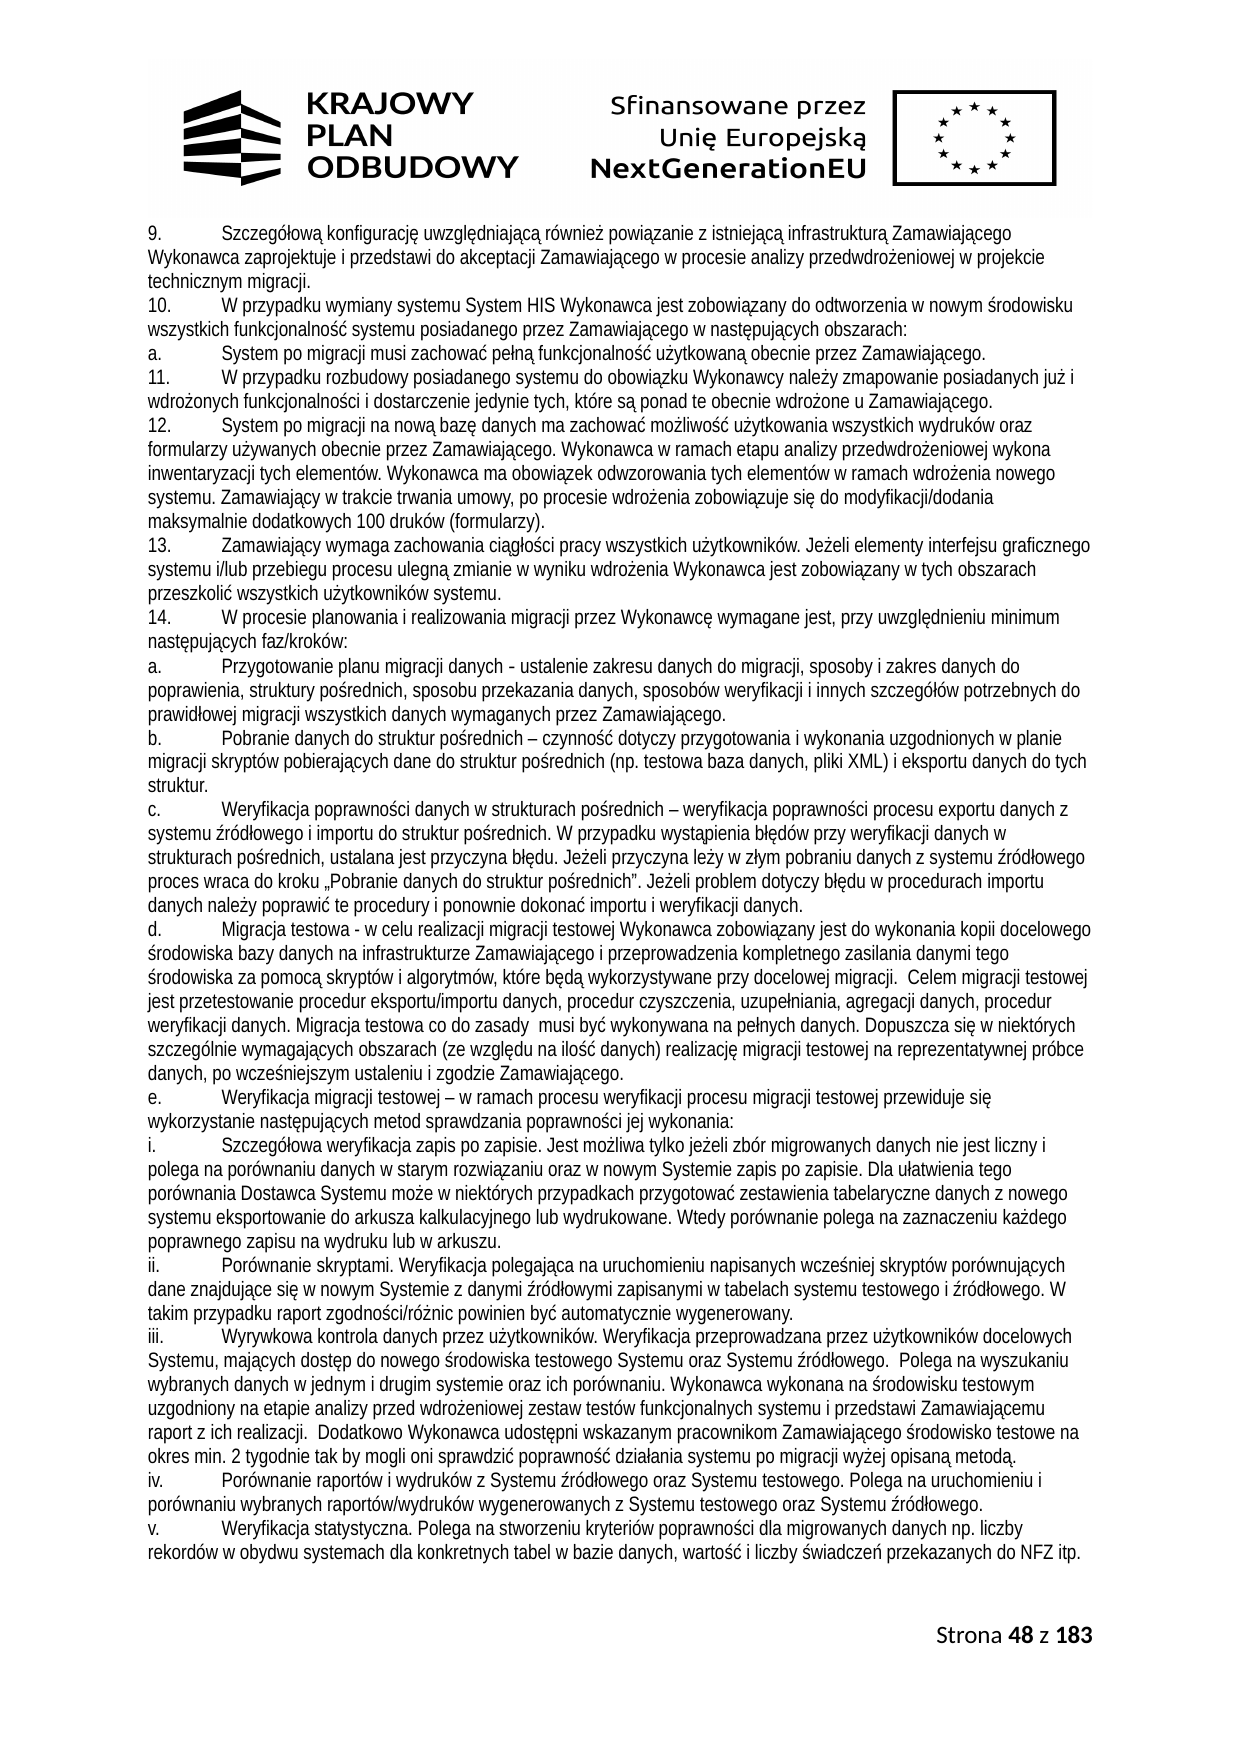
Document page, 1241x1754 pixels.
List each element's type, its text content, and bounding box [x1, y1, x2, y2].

text d. Migracja testowa - w celu realizacji migracji testowej Wykonawca zobowiązany jest do wykonania kopii docelowego środowiska bazy danych na infrastrukturze Zamawiającego i przeprowadzenia kompletnego zasilania danymi tego środowiska za pomocą skryptów i algorytmów, które będą wykorzystywane przy docelowej migracji. Celem migracji testowej jest przetestowanie procedur eksportu/importu danych, procedur czyszczenia, uzupełniania, agregacji danych, procedur weryfikacji danych. Migracja testowa co do zasady musi być wykonywana na pełnych danych. Dopuszcza się w niektórych szczególnie wymagających obszarach (ze względu na ilość danych) realizację migracji testowej na reprezentatywnej próbce danych, po wcześniejszym ustaleniu i zgodzie Zamawiającego. [148, 917, 1093, 1085]
text i. Szczegółowa weryfikacja zapis po zapisie. Jest możliwa tylko jeżeli zbór migrowanych danych nie jest liczny i polega na porównaniu danych w starym rozwiązaniu oraz w nowym Systemie zapis po zapisie. Dla ułatwienia tego porównania Dostawca Systemu może w niektórych przypadkach przygotować zestawienia tabelaryczne danych z nowego systemu eksportowanie do arkusza kalkulacyjnego lub wydrukowane. Wtedy porównanie polega na zaznaczeniu każdego poprawnego zapisu na wydruku lub w arkuszu. [148, 1133, 1093, 1253]
text b. Pobranie danych do struktur pośrednich – czynność dotyczy przygotowania i wykonania uzgodnionych w planie migracji skryptów pobierających dane do struktur pośrednich (np. testowa baza danych, pliki XML) i eksportu danych do tych struktur. [148, 726, 1093, 797]
text 14. W procesie planowania i realizowania migracji przez Wykonawcę wymagane jest, przy uwzględnieniu minimum następujących faz/kroków: [148, 604, 1093, 652]
text 12. System po migracji na nową bazę danych ma zachować możliwość użytkowania wszystkich wydruków oraz formularzy używanych obecnie przez Zamawiającego. Wykonawca w ramach etapu analizy przedwdrożeniowej wykona inwentaryzacji tych elementów. Wykonawca ma obowiązek odwzorowania tych elementów w ramach wdrożenia nowego systemu. Zamawiający w trakcie trwania umowy, po procesie wdrożenia zobowiązuje się do modyfikacji/dodania maksymalnie dodatkowych 100 druków (formularzy). [148, 413, 1093, 533]
text c. Weryfikacja poprawności danych w strukturach pośrednich – weryfikacja poprawności procesu exportu danych z systemu źródłowego i importu do struktur pośrednich. W przypadku wystąpienia błędów przy weryfikacji danych w strukturach pośrednich, ustalana jest przyczyna błędu. Jeżeli przyczyna leży w złym pobraniu danych z systemu źródłowego proces wraca do kroku „Pobranie danych do struktur pośrednich”. Jeżeli problem dotyczy błędu w procedurach importu danych należy poprawić te procedury i ponownie dokonać importu i weryfikacji danych. [148, 797, 1093, 917]
text ii. Porównanie skryptami. Weryfikacja polegająca na uruchomieniu napisanych wcześniej skryptów porównujących dane znajdujące się w nowym Systemie z danymi źródłowymi zapisanymi w tabelach systemu testowego i źródłowego. W takim przypadku raport zgodności/różnic powinien być automatycznie wygenerowany. [148, 1253, 1093, 1324]
text a. Przygotowanie planu migracji danych ‐ ustalenie zakresu danych do migracji, sposoby i zakres danych do poprawienia, struktury pośrednich, sposobu przekazania danych, sposobów weryfikacji i innych szczegółów potrzebnych do prawidłowej migracji wszystkich danych wymaganych przez Zamawiającego. [148, 652, 1093, 726]
text 9. Szczegółową konfigurację uwzględniającą również powiązanie z istniejącą infrastrukturą Zamawiającego Wykonawca zaprojektuje i przedstawi do akceptacji Zamawiającego w procesie analizy przedwdrożeniowej w projekcie technicznym migracji. [148, 221, 1093, 293]
text iii. Wyrywkowa kontrola danych przez użytkowników. Weryfikacja przeprowadzana przez użytkowników docelowych Systemu, mających dostęp do nowego środowiska testowego Systemu oraz Systemu źródłowego. Polega na wyszukaniu wybranych danych w jednym i drugim systemie oraz ich porównaniu. Wykonawca wykonana na środowisku testowym uzgodniony na etapie analizy przed wdrożeniowej zestaw testów funkcjonalnych systemu i przedstawi Zamawiającemu raport z ich realizacji. Dodatkowo Wykonawca udostępni wskazanym pracownikom Zamawiającego środowisko testowe na okres min. 2 tygodnie tak by mogli oni sprawdzić poprawność działania systemu po migracji wyżej opisaną metodą. [148, 1324, 1093, 1468]
text 10. W przypadku wymiany systemu System HIS Wykonawca jest zobowiązany do odtworzenia w nowym środowisku wszystkich funkcjonalność systemu posiadanego przez Zamawiającego w następujących obszarach: [148, 293, 1093, 341]
text a. System po migracji musi zachować pełną funkcjonalność użytkowaną obecnie przez Zamawiającego. [148, 341, 1093, 365]
picture [147, 59, 1093, 218]
text 11. W przypadku rozbudowy posiadanego systemu do obowiązku Wykonawcy należy zmapowanie posiadanych już i wdrożonych funkcjonalności i dostarczenie jedynie tych, które są ponad te obecnie wdrożone u Zamawiającego. [148, 365, 1093, 413]
text e. Weryfikacja migracji testowej – w ramach procesu weryfikacji procesu migracji testowej przewiduje się wykorzystanie następujących metod sprawdzania poprawności jej wykonania: [148, 1085, 1093, 1133]
text iv. Porównanie raportów i wydruków z Systemu źródłowego oraz Systemu testowego. Polega na uruchomieniu i porównaniu wybranych raportów/wydruków wygenerowanych z Systemu testowego oraz Systemu źródłowego. [148, 1468, 1093, 1516]
text 13. Zamawiający wymaga zachowania ciągłości pracy wszystkich użytkowników. Jeżeli elementy interfejsu graficznego systemu i/lub przebiegu procesu ulegną zmianie w wyniku wdrożenia Wykonawca jest zobowiązany w tych obszarach przeszkolić wszystkich użytkowników systemu. [148, 533, 1093, 604]
